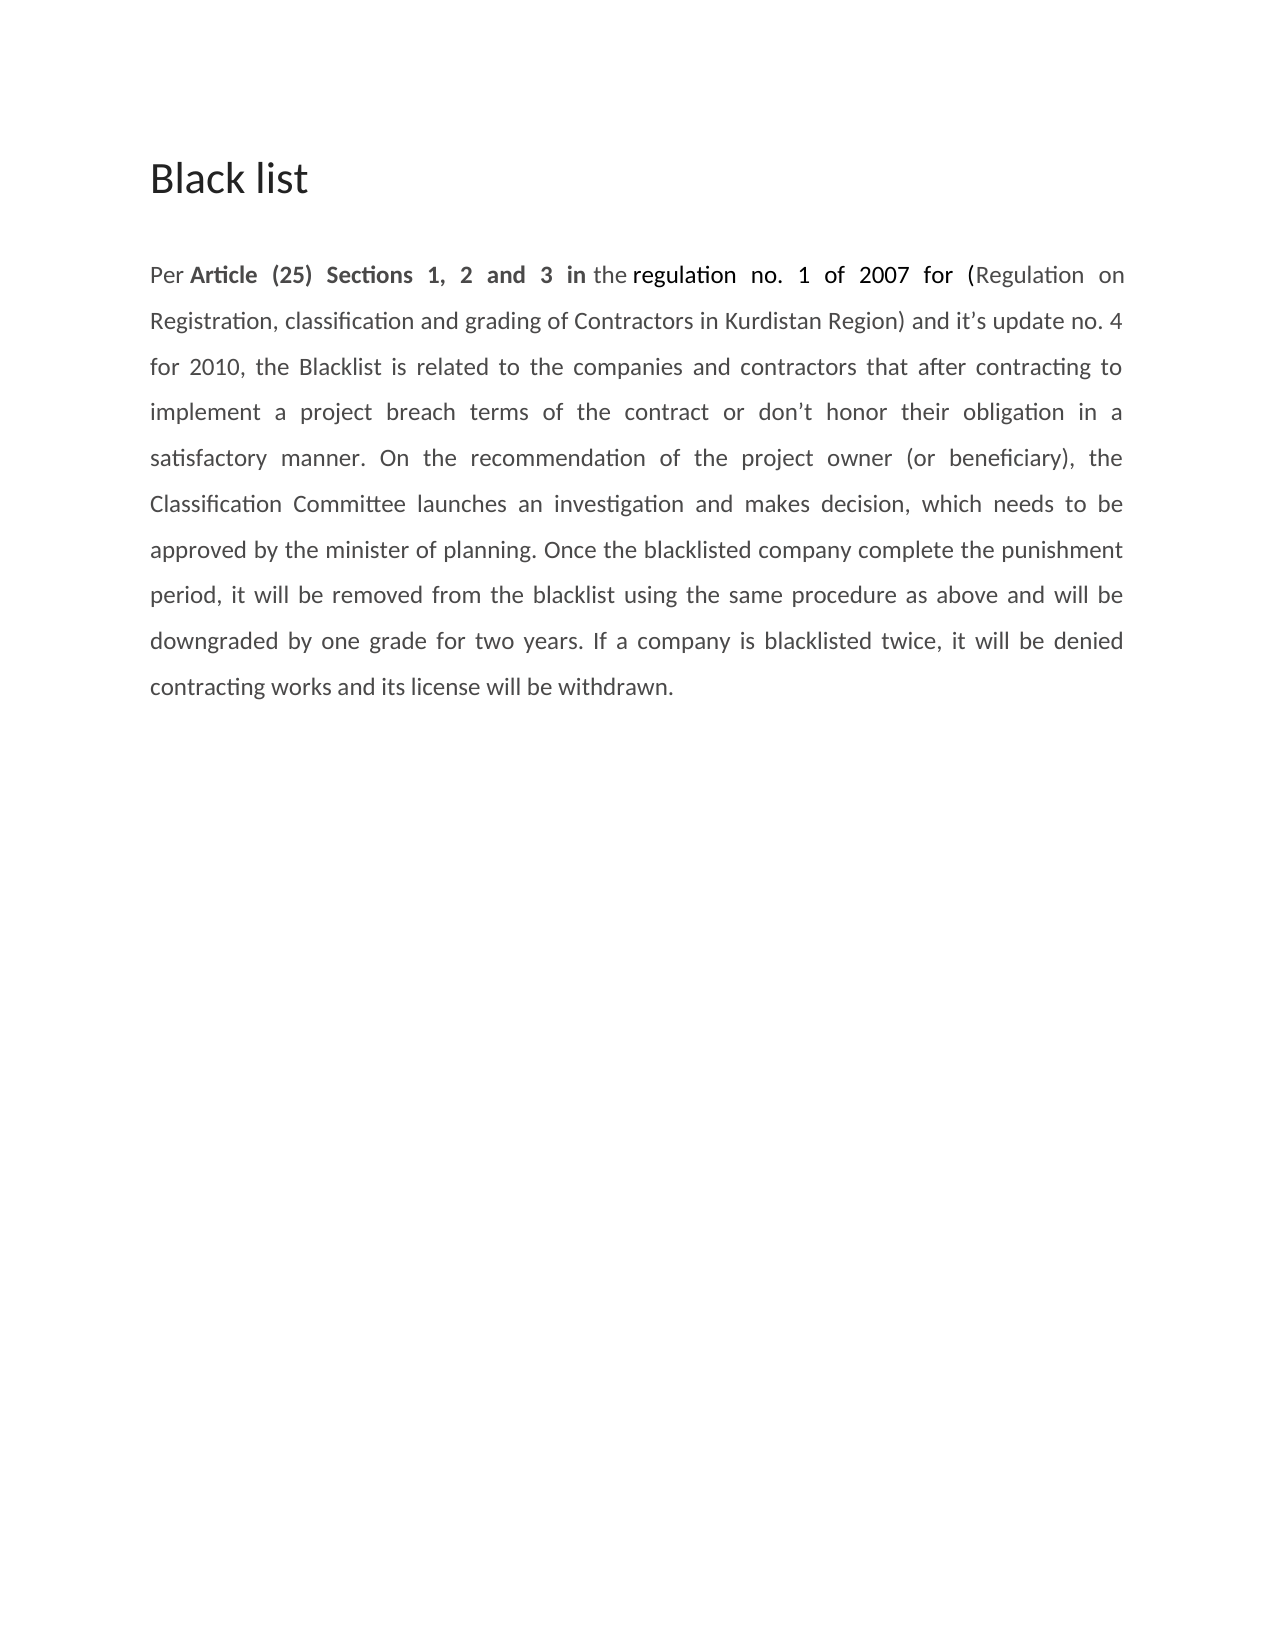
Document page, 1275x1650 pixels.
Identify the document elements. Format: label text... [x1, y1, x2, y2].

text Per Article (25) Sections 1, 2 and 3 in the regulation no. 1 of 2007 for (Regulation on Registration, classification and grading of Contractors in Kurdistan Region) and it’s update no. 4 for 2010, the Blacklist is related to the companies and contractors that after contracting to implement a project breach terms of the contract or don’t honor their obligation in a satisfactory manner. On the recommendation of the project owner (or beneficiary), the Classification Committee launches an investigation and makes decision, which needs to be approved by the minister of planning. Once the blacklisted company complete the punishment period, it will be removed from the blacklist using the same procedure as above and will be downgraded by one grade for two years. If a company is blacklisted twice, it will be denied contracting works and its license will be withdrawn. [150, 259, 1125, 701]
text Black list [150, 150, 1125, 205]
